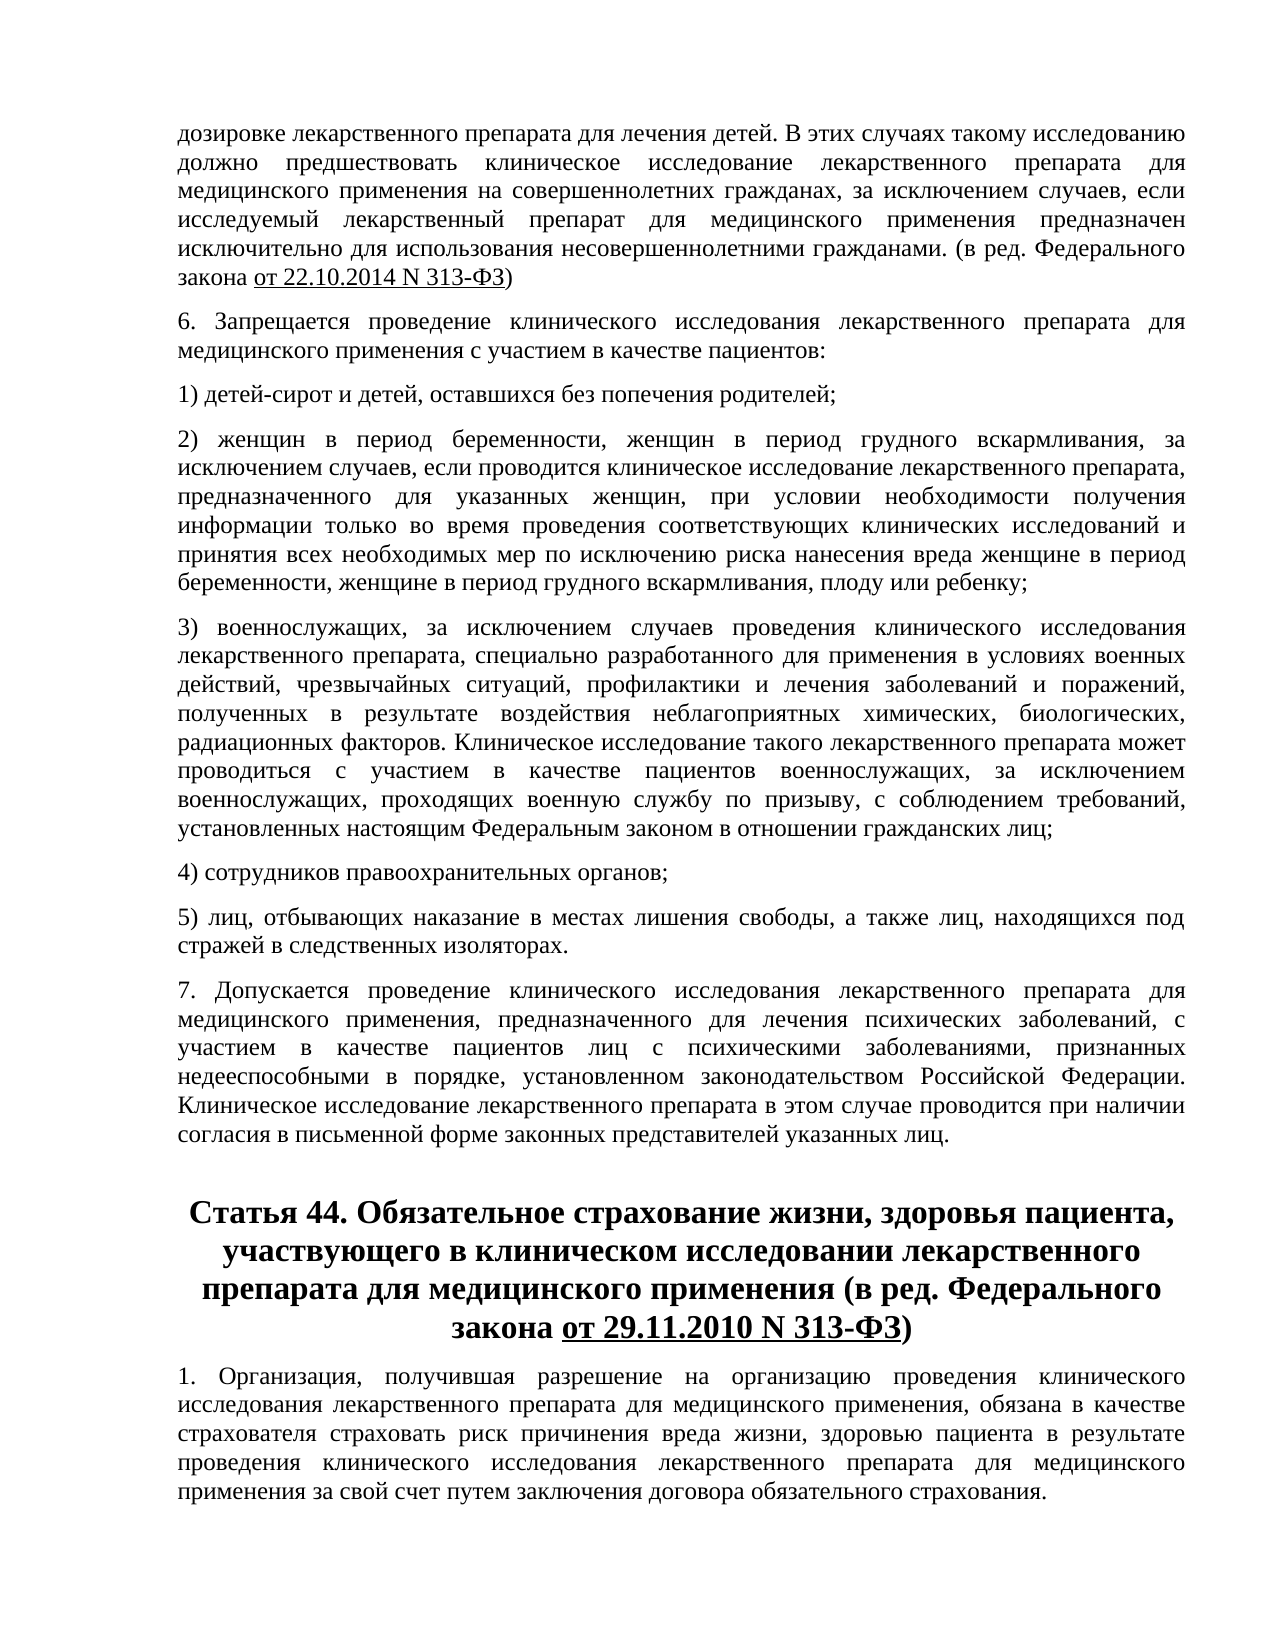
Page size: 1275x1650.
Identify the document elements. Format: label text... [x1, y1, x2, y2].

text 6. Запрещается проведение клинического исследования лекарственного препарата для медицинского применения с участием в качестве пациентов: [177, 306, 1186, 364]
text 7. Допускается проведение клинического исследования лекарственного препарата для медицинского применения, предназначенного для лечения психических заболеваний, с участием в качестве пациентов лиц с психическими заболеваниями, признанных недееспособными в порядке, установленном законодательством Российской Федерации. Клиническое исследование лекарственного препарата в этом случае проводится при наличии согласия в письменной форме законных представителей указанных лиц. [177, 975, 1186, 1147]
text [177, 118, 1186, 291]
text Статья 44. Обязательное страхование жизни, здоровья пациента, участвующего в клиническом исследовании лекарственного препарата для медицинского применения (в ред. Федерального закона от 29.11.2010 N 313-ФЗ) [177, 1192, 1186, 1345]
text 1. Организация, получившая разрешение на организацию проведения клинического исследования лекарственного препарата для медицинского применения, обязана в качестве страхователя страховать риск причинения вреда жизни, здоровью пациента в результате проведения клинического исследования лекарственного препарата для медицинского применения за свой счет путем заключения договора обязательного страхования. [177, 1361, 1186, 1504]
text 5) лиц, отбывающих наказание в местах лишения свободы, а также лиц, находящихся под стражей в следственных изоляторах. [177, 902, 1186, 959]
text 1) детей-сирот и детей, оставшихся без попечения родителей; [177, 379, 1186, 408]
text 3) военнослужащих, за исключением случаев проведения клинического исследования лекарственного препарата, специально разработанного для применения в условиях военных действий, чрезвычайных ситуаций, профилактики и лечения заболеваний и поражений, полученных в результате воздействия неблагоприятных химических, биологических, радиационных факторов. Клиническое исследование такого лекарственного препарата может проводиться с участием в качестве пациентов военнослужащих, за исключением военнослужащих, проходящих военную службу по призыву, с соблюдением требований, установленных настоящим Федеральным законом в отношении гражданских лиц; [177, 612, 1186, 842]
text 2) женщин в период беременности, женщин в период грудного вскармливания, за исключением случаев, если проводится клиническое исследование лекарственного препарата, предназначенного для указанных женщин, при условии необходимости получения информации только во время проведения соответствующих клинических исследований и принятия всех необходимых мер по исключению риска нанесения вреда женщине в период беременности, женщине в период грудного вскармливания, плоду или ребенку; [177, 424, 1186, 596]
text 4) сотрудников правоохранительных органов; [177, 857, 1186, 886]
